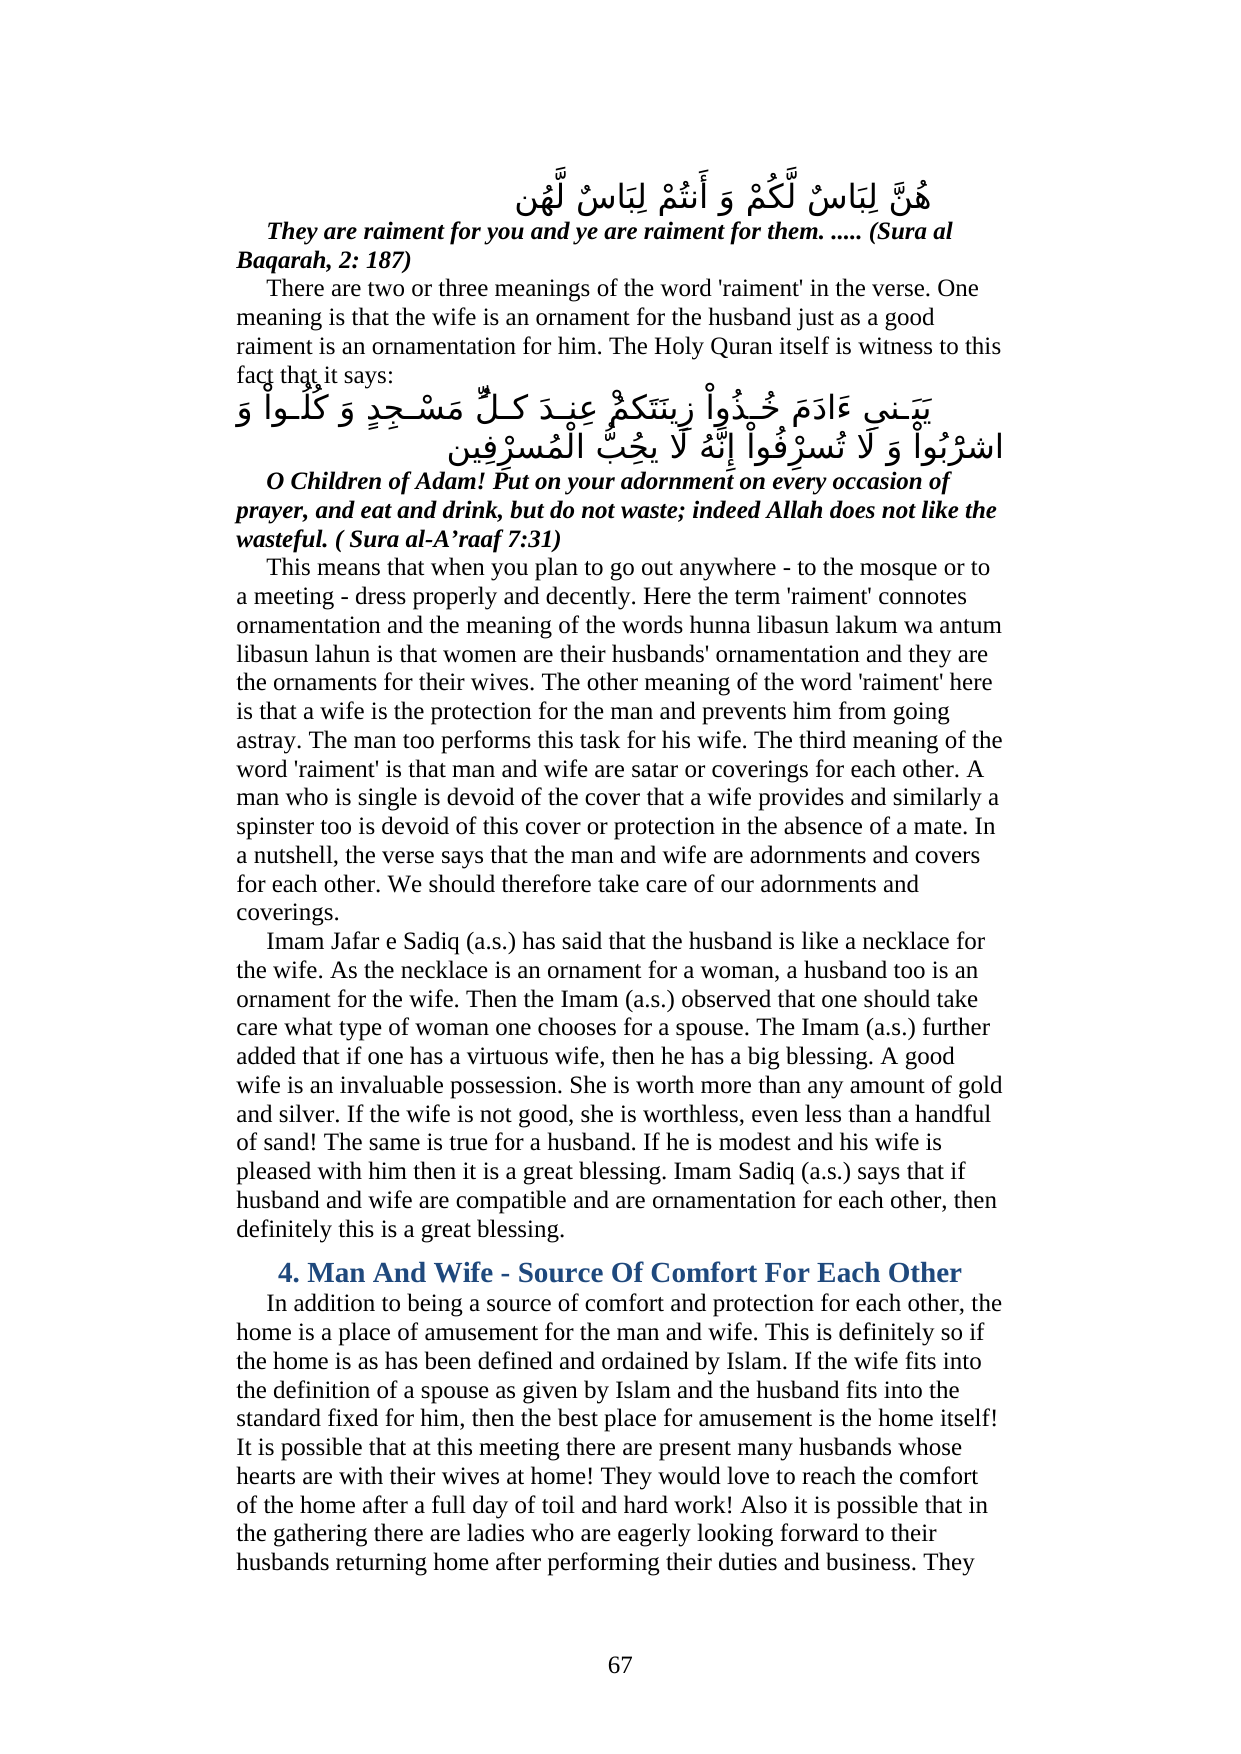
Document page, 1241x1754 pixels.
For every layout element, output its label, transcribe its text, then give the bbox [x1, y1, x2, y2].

text هُنَّ لِبَاسٌ لَّكُمْ وَ أَنتُمْ لِبَاسٌ لَّهُن [236, 177, 1004, 216]
text There are two or three meanings of the word 'raiment' in the verse. One meaning is that the wife is an ornament for the husband just as a good raiment is an ornamentation for him. The Holy Quran itself is witness to this fact that it says: [236, 273, 1004, 388]
text Imam Jafar e Sadiq (a.s.) has said that the husband is like a necklace for the wife. As the necklace is an ornament for a woman, a husband too is an ornament for the wife. Then the Imam (a.s.) observed that one should take care what type of woman one chooses for a spouse. The Imam (a.s.) further added that if one has a virtuous wife, then he has a big blessing. A good wife is an invaluable possession. She is worth more than any amount of gold and silver. If the wife is not good, she is worthless, even less than a handful of sand! The same is true for a husband. If he is modest and his wife is pleased with him then it is a great blessing. Imam Sadiq (a.s.) says that if husband and wife are compatible and are ornamentation for each other, then definitely this is a great blessing. [236, 926, 1004, 1242]
text This means that when you plan to go out anywhere - to the mosque or to a meeting - dress properly and decently. Here the term 'raiment' connotes ornamentation and the meaning of the words hunna libasun lakum wa antum libasun lahun is that women are their husbands' ornamentation and they are the ornaments for their wives. The other meaning of the word 'raiment' here is that a wife is the protection for the man and prevents him from going astray. The man too performs this task for his wife. The third meaning of the word 'raiment' is that man and wife are satar or coverings for each other. A man who is single is devoid of the cover that a wife provides and similarly a spinster too is devoid of this cover or protection in the absence of a mate. In a nutshell, the verse says that the man and wife are adornments and covers for each other. We should therefore take care of our adornments and coverings. [236, 552, 1004, 926]
text O Children of Adam! Put on your adornment on every occasion of prayer, and eat and drink, but do not waste; indeed Allah does not like the wasteful. ( Sura al-A’raaf 7:31) [236, 466, 1004, 552]
text يَبَنىِ ءَادَمَ خُذُواْ زِينَتَكمُ‏ْ عِندَ كلُ‏ِّ مَسْجِدٍ وَ كُلُواْ وَ اشرَْبُواْ وَ لَا تُسرِْفُواْ إِنَّهُ لَا يحُِبُّ الْمُسرِْفِين [236, 388, 1004, 466]
text They are raiment for you and ye are raiment for them. ..... (Sura al Baqarah, 2: 187) [236, 216, 1004, 273]
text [236, 1288, 1004, 1576]
subtitle 4. Man And Wife - Source Of Comfort For Each Other [236, 1255, 1004, 1288]
